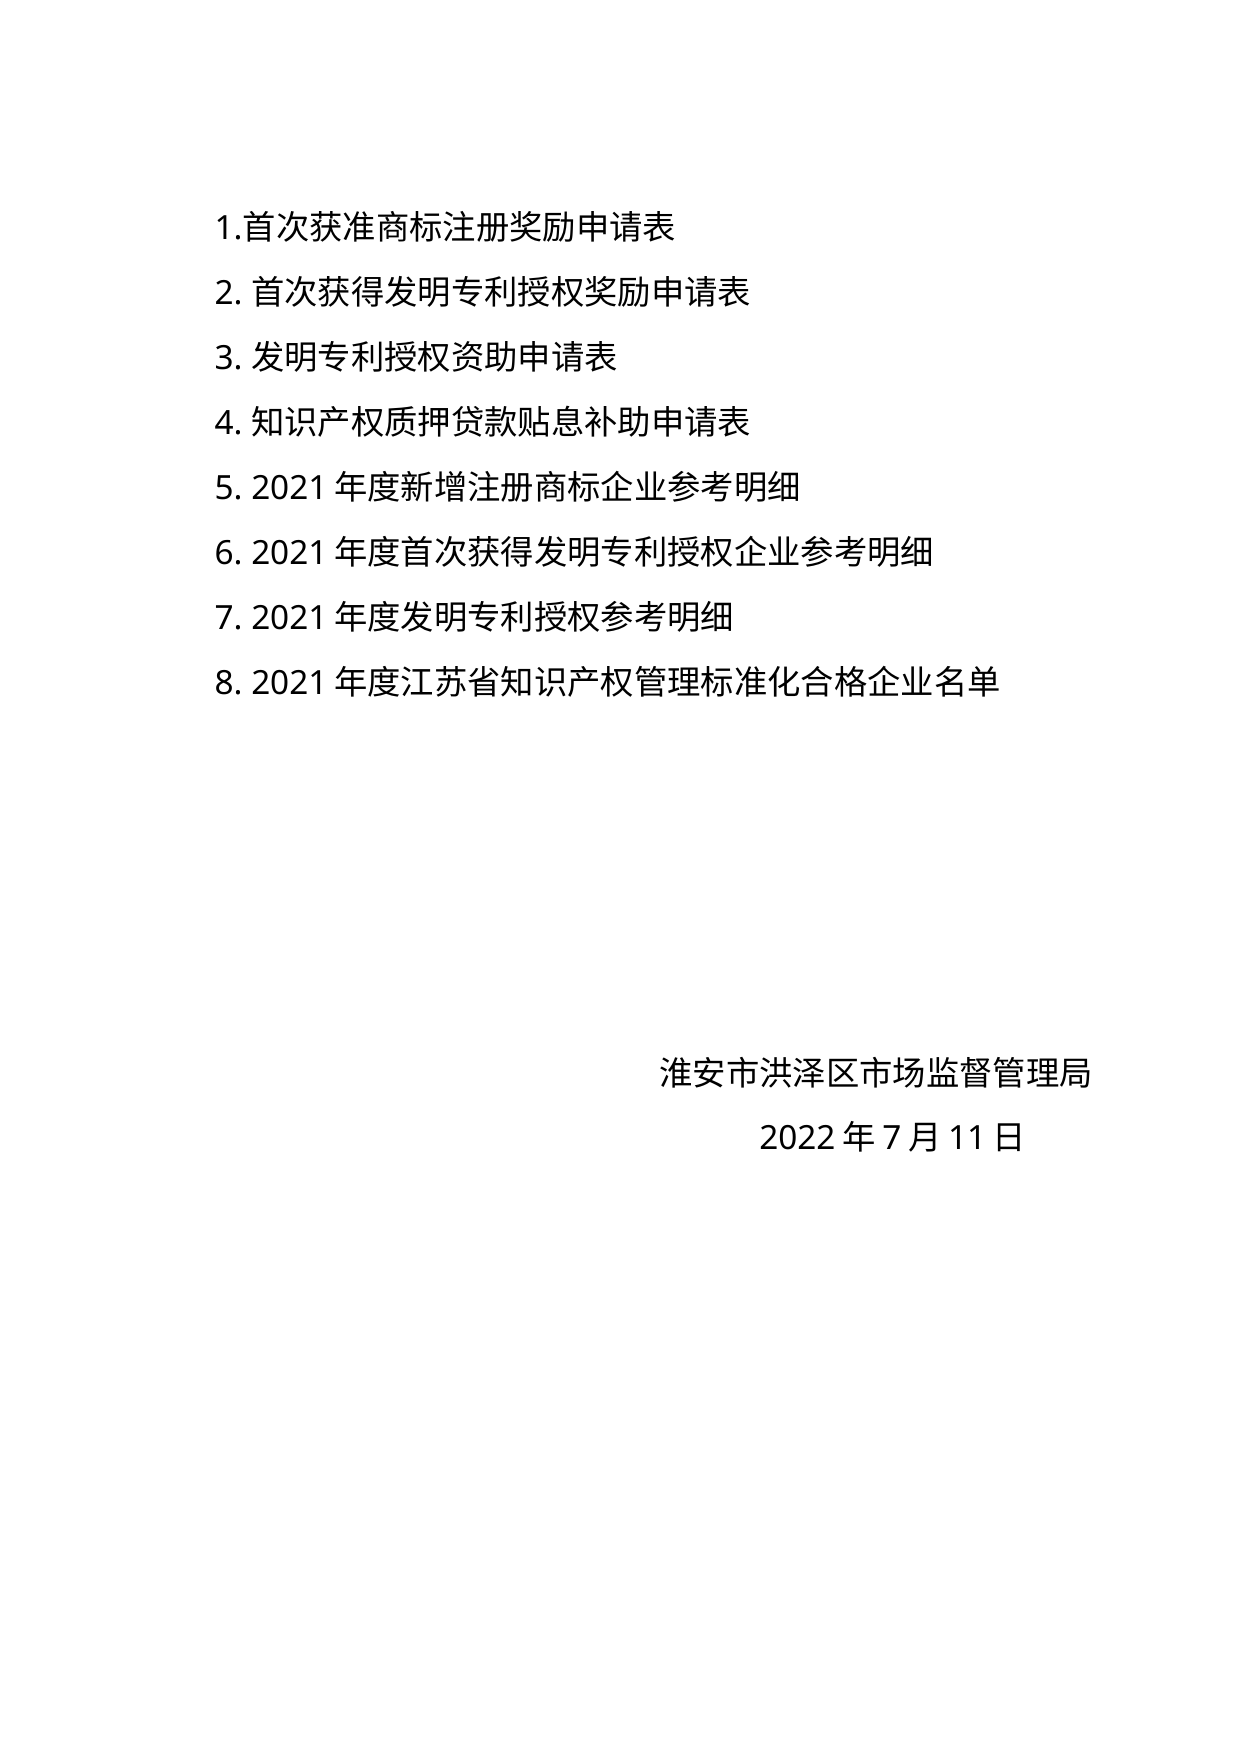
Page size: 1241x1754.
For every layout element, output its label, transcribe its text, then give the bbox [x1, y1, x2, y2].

text 1.首次获准商标注册奖励申请表 [148, 193, 1092, 258]
text 淮安市洪泽区市场监督管理局 [148, 1038, 1092, 1103]
list 2021年度新增注册商标企业参考明细 [148, 453, 1092, 518]
list 2021年度江苏省知识产权管理标准化合格企业名单 [148, 648, 1092, 713]
list 知识产权质押贷款贴息补助申请表 [148, 388, 1092, 453]
text 2022年7月11日 [148, 1103, 1026, 1168]
list 首次获得发明专利授权奖励申请表 [148, 258, 1092, 323]
list 2021年度发明专利授权参考明细 [148, 583, 1092, 648]
list 2021年度首次获得发明专利授权企业参考明细 [148, 518, 1092, 583]
list 发明专利授权资助申请表 [148, 323, 1092, 388]
